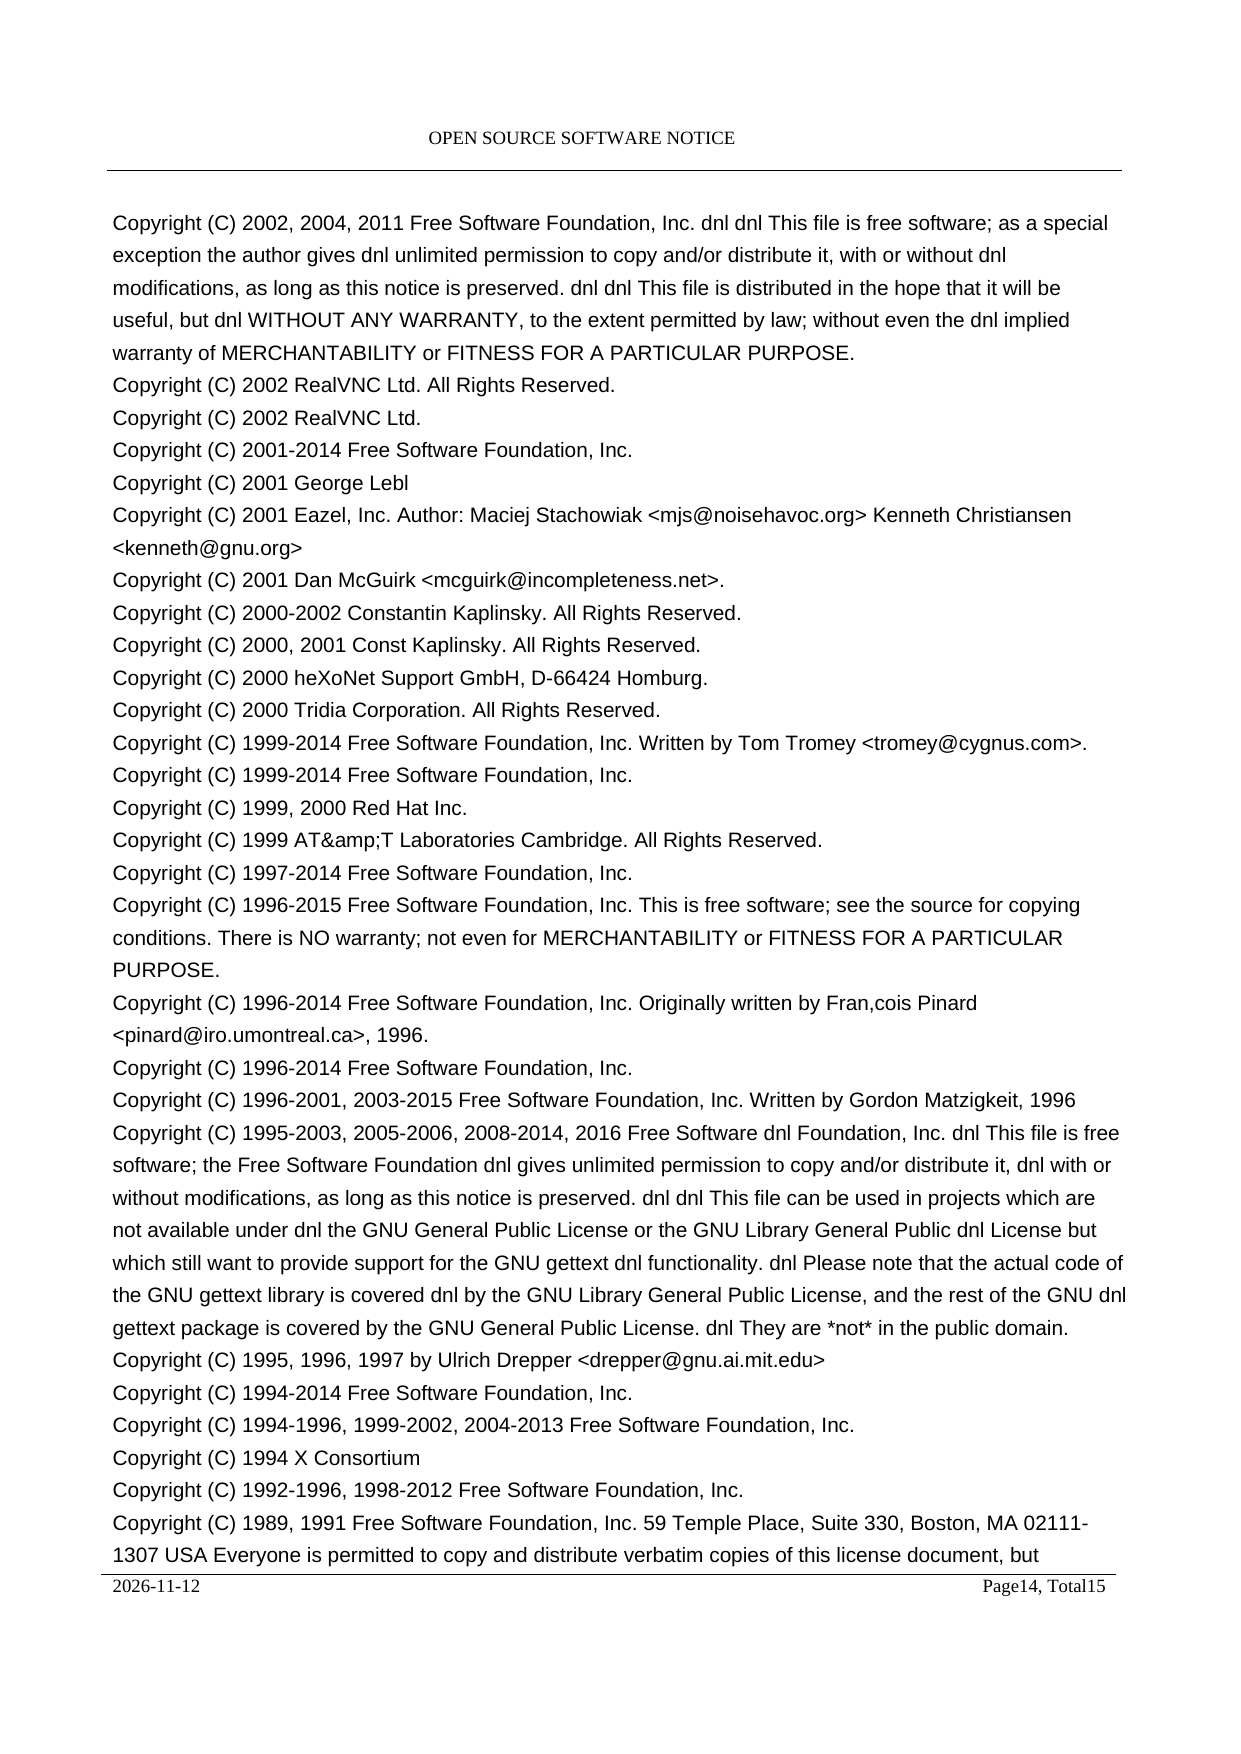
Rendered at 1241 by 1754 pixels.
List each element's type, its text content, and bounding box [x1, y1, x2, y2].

text Copyright (C) 1996-2014 Free Software Foundation, Inc. Originally written by Fran,cois Pinard <pinard@iro.umontreal.ca>, 1996. [112, 986, 1128, 1051]
text Copyright (C) 1996-2014 Free Software Foundation, Inc. [112, 1051, 1128, 1084]
text Copyright (C) 1999 AT&amp;T Laboratories Cambridge. All Rights Reserved. [112, 824, 1128, 856]
text Copyright (C) 1995-2003, 2005-2006, 2008-2014, 2016 Free Software dnl Foundation, Inc. dnl This file is free software; the Free Software Foundation dnl gives unlimited permission to copy and/or distribute it, dnl with or without modifications, as long as this notice is preserved. dnl dnl This file can be used in projects which are not available under dnl the GNU General Public License or the GNU Library General Public dnl License but which still want to provide support for the GNU gettext dnl functionality. dnl Please note that the actual code of the GNU gettext library is covered dnl by the GNU Library General Public License, and the rest of the GNU dnl gettext package is covered by the GNU General Public License. dnl They are *not* in the public domain. [112, 1116, 1128, 1344]
text Copyright (C) 1996-2015 Free Software Foundation, Inc. This is free software; see the source for copying conditions. There is NO warranty; not even for MERCHANTABILITY or FITNESS FOR A PARTICULAR PURPOSE. [112, 889, 1128, 986]
text Copyright (C) 2000 Tridia Corporation. All Rights Reserved. [112, 694, 1128, 726]
text Copyright (C) 1995, 1996, 1997 by Ulrich Drepper <drepper@gnu.ai.mit.edu> [112, 1344, 1128, 1376]
text Copyright (C) 1997-2014 Free Software Foundation, Inc. [112, 856, 1128, 889]
text Copyright (C) 1994 X Consortium [112, 1441, 1128, 1474]
text Copyright (C) 1992-1996, 1998-2012 Free Software Foundation, Inc. [112, 1474, 1128, 1506]
text Copyright (C) 1999, 2000 Red Hat Inc. [112, 791, 1128, 824]
text Copyright (C) 1996-2001, 2003-2015 Free Software Foundation, Inc. Written by Gordon Matzigkeit, 1996 [112, 1084, 1128, 1116]
text Copyright (C) 2002, 2004, 2011 Free Software Foundation, Inc. dnl dnl This file is free software; as a special exception the author gives dnl unlimited permission to copy and/or distribute it, with or without dnl modifications, as long as this notice is preserved. dnl dnl This file is distributed in the hope that it will be useful, but dnl WITHOUT ANY WARRANTY, to the extent permitted by law; without even the dnl implied warranty of MERCHANTABILITY or FITNESS FOR A PARTICULAR PURPOSE. [112, 206, 1128, 369]
text Copyright (C) 2000, 2001 Const Kaplinsky. All Rights Reserved. [112, 629, 1128, 661]
text Copyright (C) 2001 Eazel, Inc. Author: Maciej Stachowiak <mjs@noisehavoc.org> Kenneth Christiansen <kenneth@gnu.org> [112, 499, 1128, 564]
text Copyright (C) 2001-2014 Free Software Foundation, Inc. [112, 434, 1128, 466]
text Copyright (C) 1994-2014 Free Software Foundation, Inc. [112, 1376, 1128, 1409]
text Copyright (C) 2002 RealVNC Ltd. [112, 401, 1128, 434]
text Copyright (C) 2000 heXoNet Support GmbH, D-66424 Homburg. [112, 661, 1128, 694]
text Copyright (C) 1994-1996, 1999-2002, 2004-2013 Free Software Foundation, Inc. [112, 1409, 1128, 1441]
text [112, 1506, 1128, 1571]
text Copyright (C) 2002 RealVNC Ltd. All Rights Reserved. [112, 369, 1128, 401]
text Copyright (C) 2001 George Lebl [112, 466, 1128, 499]
text Copyright (C) 1999-2014 Free Software Foundation, Inc. Written by Tom Tromey <tromey@cygnus.com>. [112, 726, 1128, 759]
text Copyright (C) 2000-2002 Constantin Kaplinsky. All Rights Reserved. [112, 596, 1128, 629]
text Copyright (C) 1999-2014 Free Software Foundation, Inc. [112, 759, 1128, 791]
text Copyright (C) 2001 Dan McGuirk <mcguirk@incompleteness.net>. [112, 564, 1128, 596]
